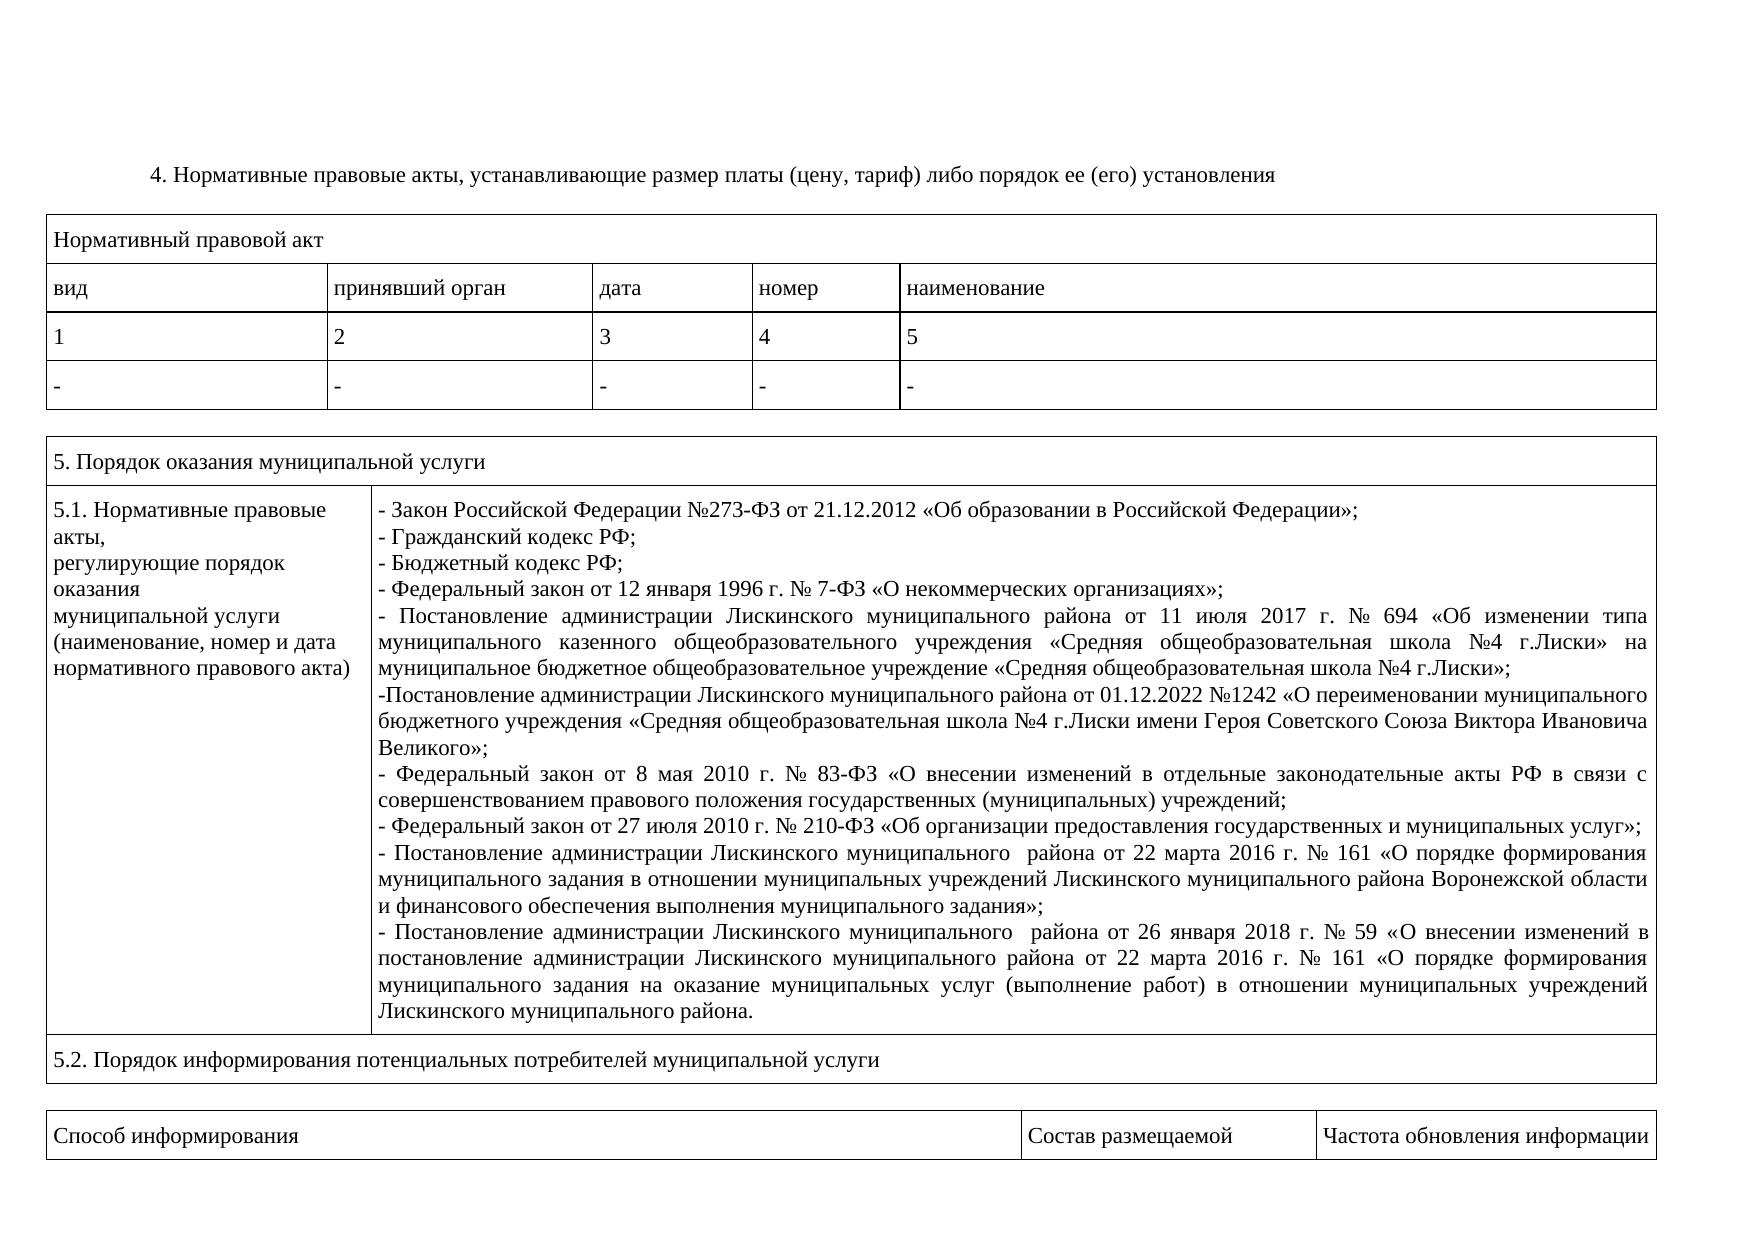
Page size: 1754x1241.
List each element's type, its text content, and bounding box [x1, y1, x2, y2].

text 4. Нормативные правовые акты, устанавливающие размер платы (цену, тариф) либо порядок ее (его) установления [150, 161, 1683, 188]
table_cell - [593, 361, 752, 409]
table_header Нормативный правовой акт [47, 215, 1656, 263]
table_cell 5 [901, 313, 1656, 360]
table_cell 5.1. Нормативные правовые акты, регулирующие порядок оказания муниципальной услуги (наименование, номер и дата нормативного правового акта) [47, 486, 371, 1034]
table_cell - Закон Российской Федерации №273-ФЗ от 21.12.2012 «Об образовании в Российской Федерации»; - Гражданский кодекс РФ; - Бюджетный кодекс РФ; - Федеральный закон от 12 января . № 7-ФЗ «О некоммерческих организациях»; - Постановление администрации Лискинского муниципального района от 11 июля 2017 г. № 694 «Об изменении типа муниципального казенного общеобразовательного учреждения «Средняя общеобразовательная школа №4 г.Лиски» на муниципальное бюджетное общеобразовательное учреждение «Средняя общеобразовательная школа №4 г.Лиски»; -Постановление администрации Лискинского муниципального района от 01.12.2022 №1242 «О переименовании муниципального бюджетного учреждения «Средняя общеобразовательная школа №4 г.Лиски имени Героя Советского Союза Виктора Ивановича Великого»; - Федеральный закон от 8 мая . № 83-ФЗ «О внесении изменений в отдельные законодательные акты РФ в связи с совершенствованием правового положения государственных (муниципальных) учреждений; - Федеральный закон от 27 июля . № 210-ФЗ «Об организации предоставления государственных и муниципальных услуг»; - Постановление администрации Лискинского муниципального района от 22 марта 2016 г. № 161 «О порядке формирования муниципального задания в отношении муниципальных учреждений Лискинского муниципального района Воронежской области и финансового обеспечения выполнения муниципального задания»; - Постановление администрации Лискинского муниципального района от 26 января 2018 г. № 59 «О внесении изменений в постановление администрации Лискинского муниципального района от 22 марта 2016 г. № 161 «О порядке формирования муниципального задания на оказание муниципальных услуг (выполнение работ) в отношении муниципальных учреждений Лискинского муниципального района. [372, 486, 1656, 1034]
table_cell - [47, 361, 327, 409]
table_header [1022, 1111, 1316, 1159]
table_cell 5.2. Порядок информирования потенциальных потребителей муниципальной услуги [47, 1035, 1656, 1083]
table_cell 3 [593, 313, 752, 360]
table_cell - [328, 361, 592, 409]
table_cell - [901, 361, 1656, 409]
table_cell номер [753, 264, 899, 311]
table_cell 4 [753, 313, 899, 360]
table_cell - [753, 361, 899, 409]
table_cell дата [593, 264, 752, 311]
table_header 5. Порядок оказания муниципальной услуги [47, 437, 1656, 485]
table_cell 2 [328, 313, 592, 360]
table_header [1317, 1111, 1656, 1159]
table_cell наименование [901, 264, 1656, 311]
table_cell принявший орган [328, 264, 592, 311]
table_cell 1 [47, 313, 327, 360]
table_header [47, 1111, 1021, 1159]
table_cell вид [47, 264, 327, 311]
